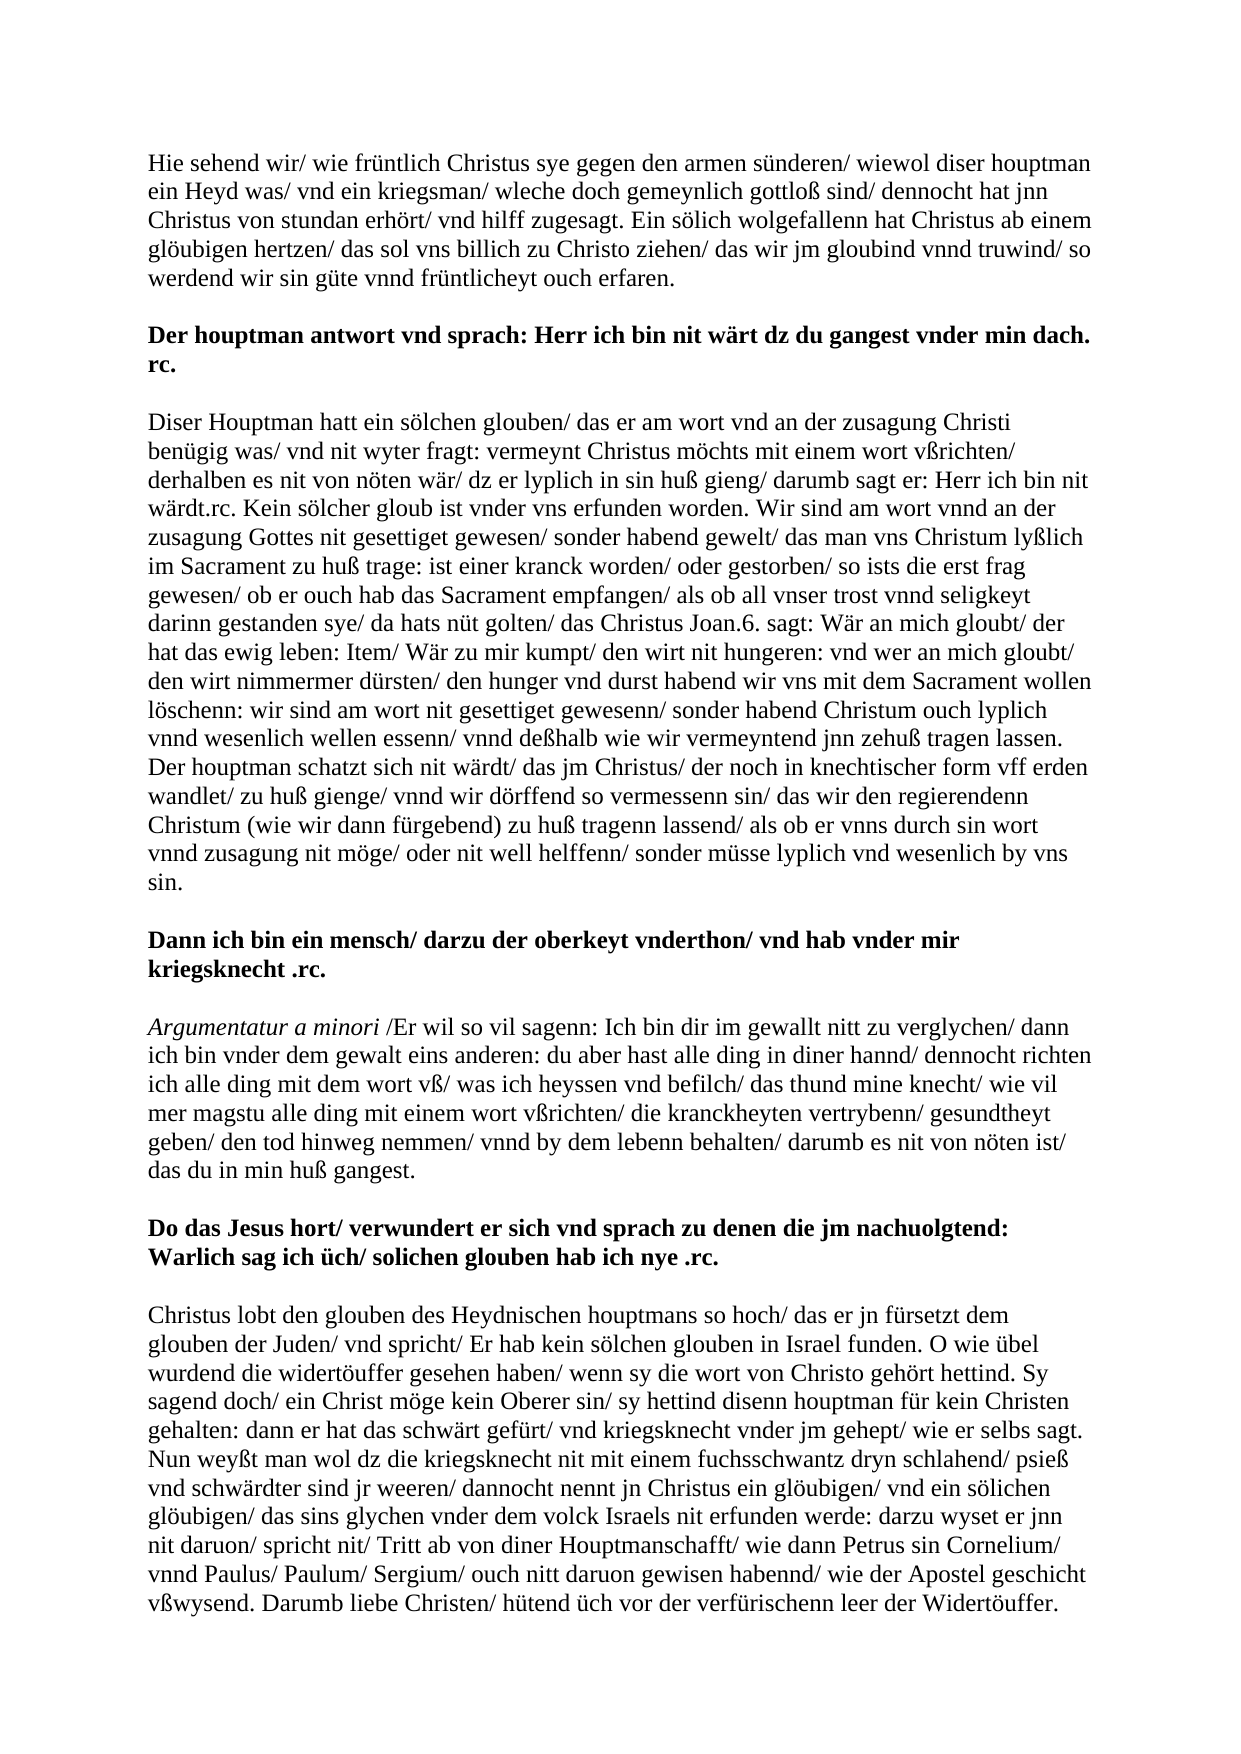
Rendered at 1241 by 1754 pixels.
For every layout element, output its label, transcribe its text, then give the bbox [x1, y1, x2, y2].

text Argumentatur a minori /Er wil so vil sagenn: Ich bin dir im gewallt nitt zu verglychen/ dann ich bin vnder dem gewalt eins anderen: du aber hast alle ding in diner hannd/ dennocht richten ich alle ding mit dem wort vß/ was ich heyssen vnd befilch/ das thund mine knecht/ wie vil mer magstu alle ding mit einem wort vßrichten/ die kranckheyten vertrybenn/ gesundtheyt geben/ den tod hinweg nemmen/ vnnd by dem lebenn behalten/ darumb es nit von nöten ist/ das du in min huß gangest. [148, 1012, 1093, 1184]
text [148, 1300, 1093, 1616]
text Der houptman antwort vnd sprach: Herr ich bin nit wärt dz du gangest vnder min dach. rc. [148, 321, 1093, 378]
text Do das Jesus hort/ verwundert er sich vnd sprach zu denen die jm nachuolgtend: Warlich sag ich üch/ solichen glouben hab ich nye .rc. [148, 1213, 1093, 1271]
text Hie sehend wir/ wie früntlich Christus sye gegen den armen sünderen/ wiewol diser houptman ein Heyd was/ vnd ein kriegsman/ wleche doch gemeynlich gottloß sind/ dennocht hat jnn Christus von stundan erhört/ vnd hilff zugesagt. Ein sölich wolgefallenn hat Christus ab einem glöubigen hertzen/ das sol vns billich zu Christo ziehen/ das wir jm gloubind vnnd truwind/ so werdend wir sin güte vnnd früntlicheyt ouch erfaren. [148, 148, 1093, 291]
text Diser Houptman hatt ein sölchen glouben/ das er am wort vnd an der zusagung Christi benügig was/ vnd nit wyter fragt: vermeynt Christus möchts mit einem wort vßrichten/ derhalben es nit von nöten wär/ dz er lyplich in sin huß gieng/ darumb sagt er: Herr ich bin nit wärdt.rc. Kein sölcher gloub ist vnder vns erfunden worden. Wir sind am wort vnnd an der zusagung Gottes nit gesettiget gewesen/ sonder habend gewelt/ das man vns Christum lyßlich im Sacrament zu huß trage: ist einer kranck worden/ oder gestorben/ so ists die erst frag gewesen/ ob er ouch hab das Sacrament empfangen/ als ob all vnser trost vnnd seligkeyt darinn gestanden sye/ da hats nüt golten/ das Christus Joan.6. sagt: Wär an mich gloubt/ der hat das ewig leben: Item/ Wär zu mir kumpt/ den wirt nit hungeren: vnd wer an mich gloubt/ den wirt nimmermer dürsten/ den hunger vnd durst habend wir vns mit dem Sacrament wollen löschenn: wir sind am wort nit gesettiget gewesenn/ sonder habend Christum ouch lyplich vnnd wesenlich wellen essenn/ vnnd deßhalb wie wir vermeyntend jnn zehuß tragen lassen. Der houptman schatzt sich nit wärdt/ das jm Christus/ der noch in knechtischer form vff erden wandlet/ zu huß gienge/ vnnd wir dörffend so vermessenn sin/ das wir den regierendenn Christum (wie wir dann fürgebend) zu huß tragenn lassend/ als ob er vnns durch sin wort vnnd zusagung nit möge/ oder nit well helffenn/ sonder müsse lyplich vnd wesenlich by vns sin. [148, 407, 1093, 896]
text Dann ich bin ein mensch/ darzu der oberkeyt vnderthon/ vnd hab vnder mir kriegsknecht .rc. [148, 925, 1093, 983]
